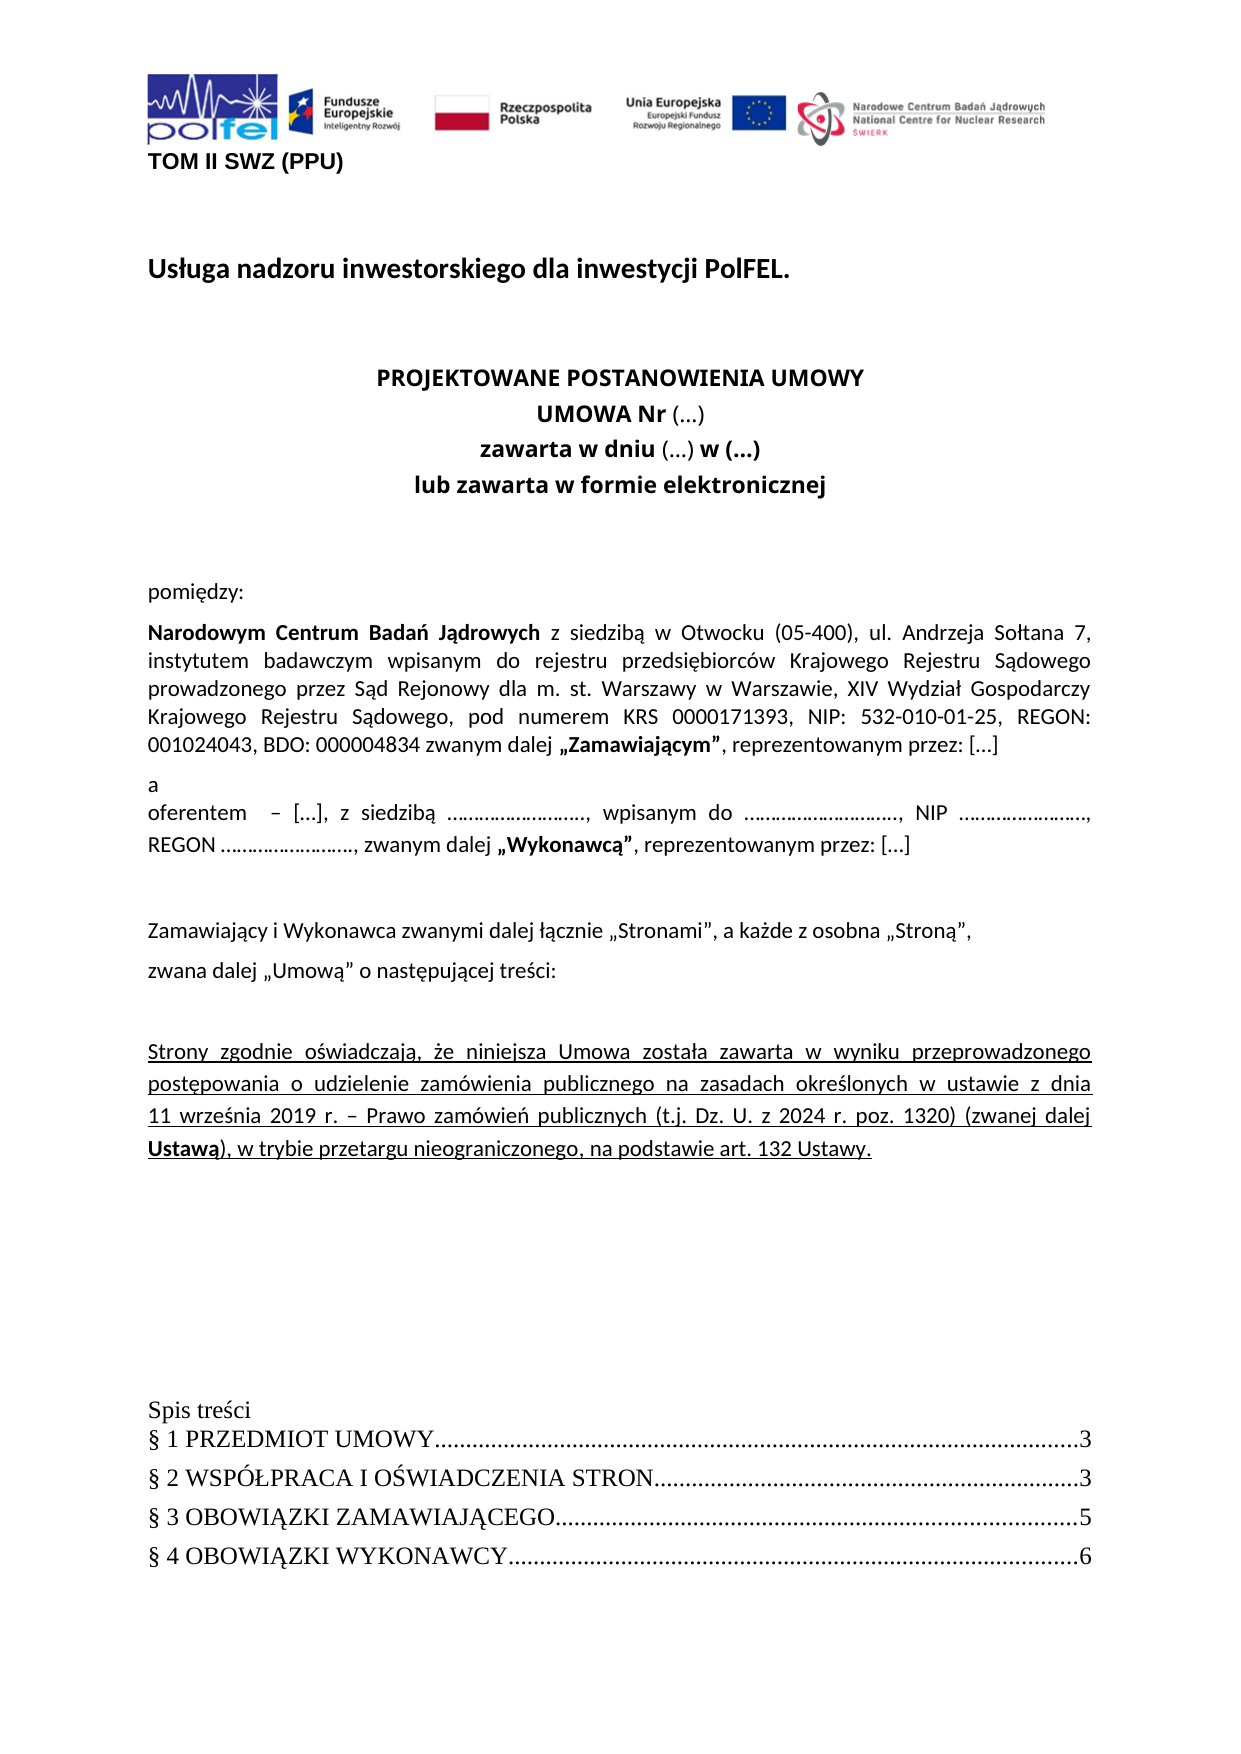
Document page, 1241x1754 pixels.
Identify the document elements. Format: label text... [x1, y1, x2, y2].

text UMOWA Nr (…) [148, 397, 1093, 429]
text oferentem – […], z siedzibą …………………….., wpisanym do ……………………….., NIP ……………………, REGON ……………………., zwanym dalej „Wykonawcą”, reprezentowanym przez: […] [148, 798, 1093, 858]
text a [148, 770, 1093, 798]
text zawarta w dniu (…) w (…) [148, 433, 1093, 465]
text Strony zgodnie oświadczają, że niniejsza Umowa została zawarta w wyniku przeprowadzonego postępowania o udzielenie zamówienia publicznego na zasadach określonych w ustawie z dnia 11 września 2019 r. – Prawo zamówień publicznych (t.j. Dz. U. z 2024 r. poz. 1320) (zwanej dalej Ustawą), w trybie przetargu nieograniczonego, na podstawie art. 132 Ustawy. [148, 1095, 1093, 1162]
text Strony zgodnie oświadczają, że niniejsza Umowa została zawarta w wyniku przeprowadzonego postępowania o udzielenie zamówienia publicznego na zasadach określonych w ustawie z dnia 11 września 2019 r. – Prawo zamówień publicznych (t.j. Dz. U. z 2024 r. poz. 1320) (zwanej dalej Ustawą), w trybie przetargu nieograniczonego, na podstawie art. 132 Ustawy. [148, 1037, 1093, 1094]
text TOM II SWZ (PPU) [148, 148, 1093, 174]
picture [147, 73, 1045, 146]
text lub zawarta w formie elektronicznej [148, 469, 1093, 501]
text Zamawiający i Wykonawca zwanymi dalej łącznie „Stronami”, a każde z osobna „Stroną”, [148, 916, 1093, 944]
text Narodowym Centrum Badań Jądrowych z siedzibą w Otwocku (05-400), ul. Andrzeja Sołtana 7, instytutem badawczym wpisanym do rejestru przedsiębiorców Krajowego Rejestru Sądowego prowadzonego przez Sąd Rejonowy dla m. st. Warszawy w Warszawie, XIV Wydział Gospodarczy Krajowego Rejestru Sądowego, pod numerem KRS 0000171393, NIP: 532-010-01-25, REGON: 001024043, BDO: 000004834 zwanym dalej „Zamawiającym”, reprezentowanym przez: […] [148, 618, 1093, 758]
text PROJEKTOWANE POSTANOWIENIA UMOWY [148, 362, 1093, 393]
text Usługa nadzoru inwestorskiego dla inwestycji PolFEL. [148, 250, 1093, 285]
text zwana dalej „Umową” o następującej treści: [148, 956, 1093, 984]
text pomiędzy: [148, 577, 1093, 605]
